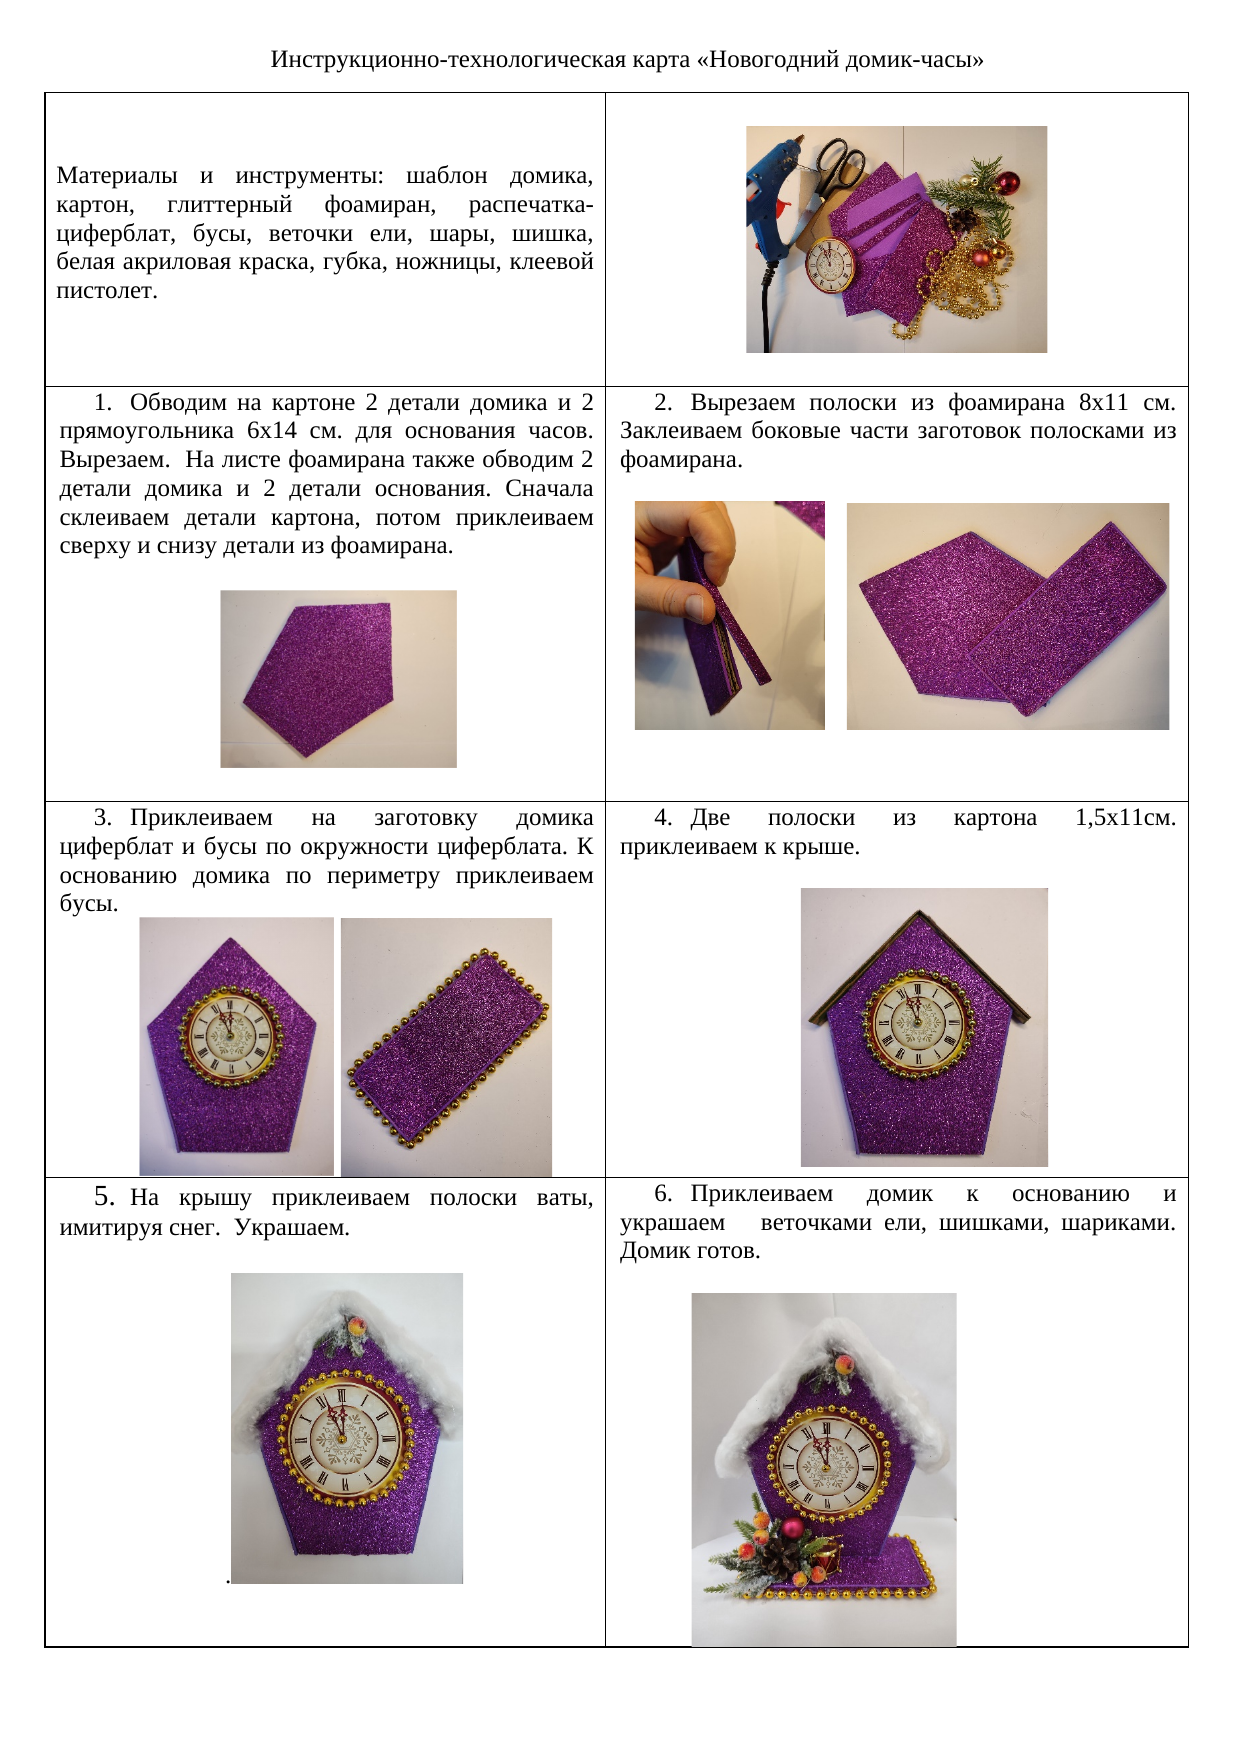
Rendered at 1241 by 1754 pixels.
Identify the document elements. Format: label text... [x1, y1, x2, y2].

table_cell На крышу приклеиваем полоски ваты, имитируя снег. Украшаем. . [46, 1178, 605, 1646]
picture [691, 1293, 957, 1647]
text Инструкционно-технологическая карта «Новогодний домик-часы» [44, 44, 1211, 73]
table_header Материалы и инструменты: шаблон домика, картон, глиттерный фоамиран, распечатка-циферблат, бусы, веточки ели, шары, шишка, белая акриловая краска, губка, ножницы, клеевой пистолет. [46, 93, 605, 386]
picture [340, 918, 553, 1177]
table_cell Две полоски из картона 1,5х11см. приклеиваем к крыше. [606, 802, 1188, 1177]
picture [846, 503, 1170, 730]
table_cell Обводим на картоне 2 детали домика и 2 прямоугольника 6х14 см. для основания часов. Вырезаем. На листе фоамирана также обводим 2 детали домика и 2 детали основания. Сначала склеиваем детали картона, потом приклеиваем сверху и снизу детали из фоамирана. [46, 387, 605, 801]
picture [800, 888, 1049, 1167]
table_cell Вырезаем полоски из фоамирана 8х11 см. Заклеиваем боковые части заготовок полосками из фоамирана. [606, 387, 1188, 801]
picture [140, 918, 334, 1175]
picture [231, 1273, 464, 1584]
picture [746, 126, 1048, 353]
table_cell Приклеиваем на заготовку домика циферблат и бусы по окружности циферблата. К основанию домика по периметру приклеиваем бусы. [46, 802, 605, 1177]
table_cell Приклеиваем домик к основанию и украшаем веточками ели, шишками, шариками. Домик готов. [606, 1178, 1188, 1646]
picture [221, 591, 456, 768]
table_header [606, 93, 1188, 386]
picture [634, 501, 825, 730]
